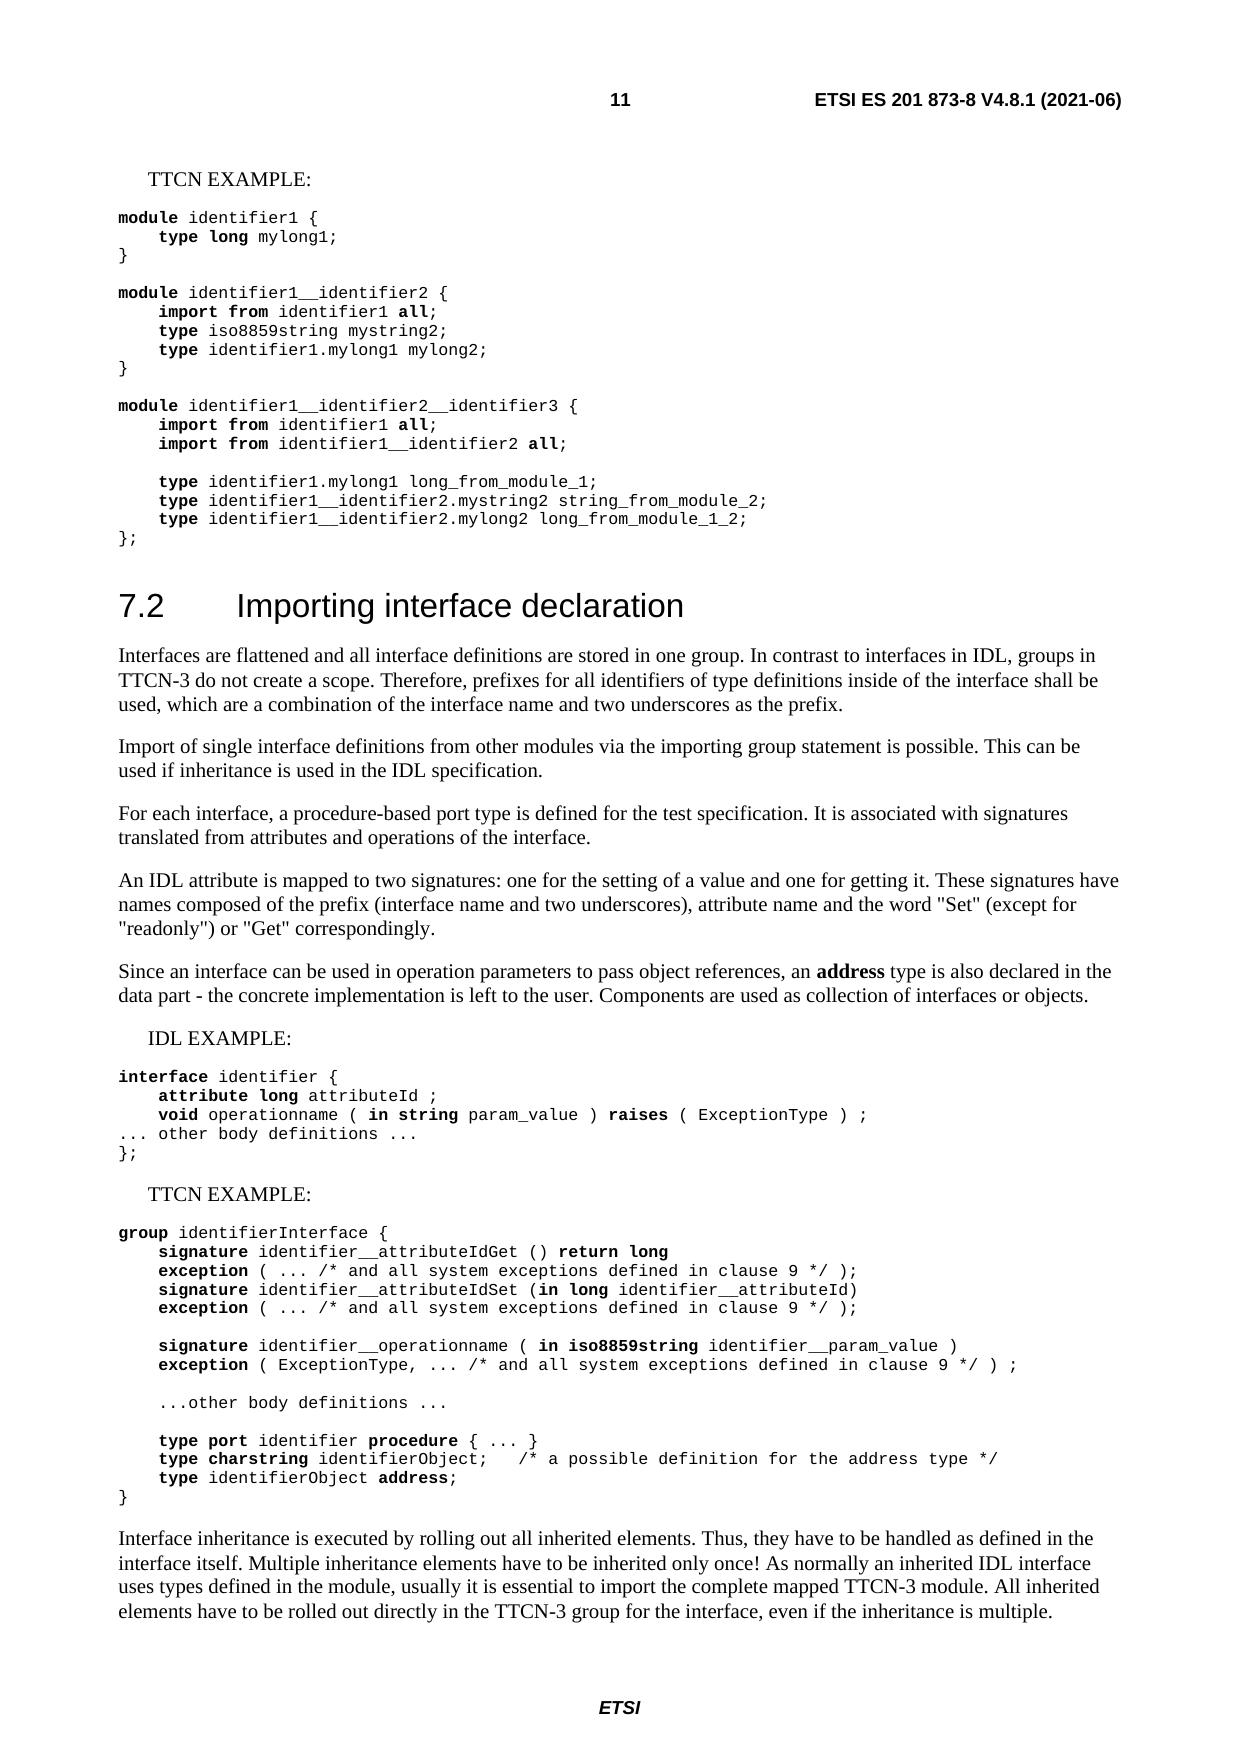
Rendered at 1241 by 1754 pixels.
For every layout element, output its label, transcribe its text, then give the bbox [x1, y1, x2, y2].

text attribute long attributeId ; [118, 1088, 1122, 1106]
text exception ( ... /* and all system exceptions defined in clause 9 */ ); [118, 1262, 1122, 1281]
text Import of single interface definitions from other modules via the importing group statement is possible. This can be used if inheritance is used in the IDL specification. [118, 734, 1122, 782]
text group identifierInterface { [118, 1225, 1122, 1243]
text ... other body definitions ... [118, 1125, 1122, 1144]
text type identifier1__identifier2.mystring2 string_from_module_2; [118, 492, 1122, 511]
text TTCN EXAMPLE: [148, 1182, 1122, 1206]
text type port identifier procedure { ... } [118, 1432, 1122, 1451]
subtitle 7.2 Importing interface declaration [118, 586, 1122, 625]
text interface identifier { [118, 1069, 1122, 1088]
text import from identifier1 all; [118, 417, 1122, 436]
text } [118, 1489, 1122, 1507]
text type charstring identifierObject; /* a possible definition for the address type */ [118, 1451, 1122, 1470]
text type iso8859string mystring2; [118, 322, 1122, 341]
text signature identifier__attributeIdSet (in long identifier__attributeId) [118, 1281, 1122, 1300]
text exception ( ... /* and all system exceptions defined in clause 9 */ ); [118, 1300, 1122, 1319]
text Interface inheritance is executed by rolling out all inherited elements. Thus, they have to be handled as defined in the interface itself. Multiple inheritance elements have to be inherited only once! As normally an inherited IDL interface uses types defined in the module, usually it is essential to import the complete mapped TTCN-3 module. All inherited elements have to be rolled out directly in the TTCN-3 group for the interface, even if the inheritance is multiple. [118, 1526, 1122, 1623]
text IDL EXAMPLE: [148, 1026, 1122, 1050]
text signature identifier__operationname ( in iso8859string identifier__param_value ) [118, 1338, 1122, 1357]
text module identifier1__identifier2 { [118, 285, 1122, 303]
text type identifier1.mylong1 mylong2; [118, 341, 1122, 360]
text Interfaces are flattened and all interface definitions are stored in one group. In contrast to interfaces in IDL, groups in TTCN-3 do not create a scope. Therefore, prefixes for all identifiers of type definitions inside of the interface shall be used, which are a combination of the interface name and two underscores as the prefix. [118, 643, 1122, 716]
text }; [118, 530, 1122, 549]
text exception ( ExceptionType, ... /* and all system exceptions defined in clause 9 */ ) ; [118, 1357, 1122, 1376]
text ...other body definitions ... [118, 1394, 1122, 1413]
text type identifierObject address; [118, 1470, 1122, 1489]
text } [118, 247, 1122, 266]
text module identifier1__identifier2__identifier3 { [118, 398, 1122, 417]
text import from identifier1 all; [118, 303, 1122, 322]
text Since an interface can be used in operation parameters to pass object references, an address type is also declared in the data part - the concrete implementation is left to the user. Components are used as collection of interfaces or objects. [118, 959, 1122, 1007]
text type identifier1__identifier2.mylong2 long_from_module_1_2; [118, 511, 1122, 530]
text void operationname ( in string param_value ) raises ( ExceptionType ) ; [118, 1106, 1122, 1125]
text } [118, 360, 1122, 379]
text }; [118, 1144, 1122, 1163]
text import from identifier1__identifier2 all; [118, 436, 1122, 454]
text TTCN EXAMPLE: [148, 166, 1122, 191]
text type long mylong1; [118, 228, 1122, 247]
text module identifier1 { [118, 209, 1122, 228]
text For each interface, a procedure-based port type is defined for the test specification. It is associated with signatures translated from attributes and operations of the interface. [118, 801, 1122, 849]
text An IDL attribute is mapped to two signatures: one for the setting of a value and one for getting it. These signatures have names composed of the prefix (interface name and two underscores), attribute name and the word "Set" (except for "readonly") or "Get" correspondingly. [118, 868, 1122, 940]
text signature identifier__attributeIdGet () return long [118, 1243, 1122, 1262]
text type identifier1.mylong1 long_from_module_1; [118, 473, 1122, 492]
